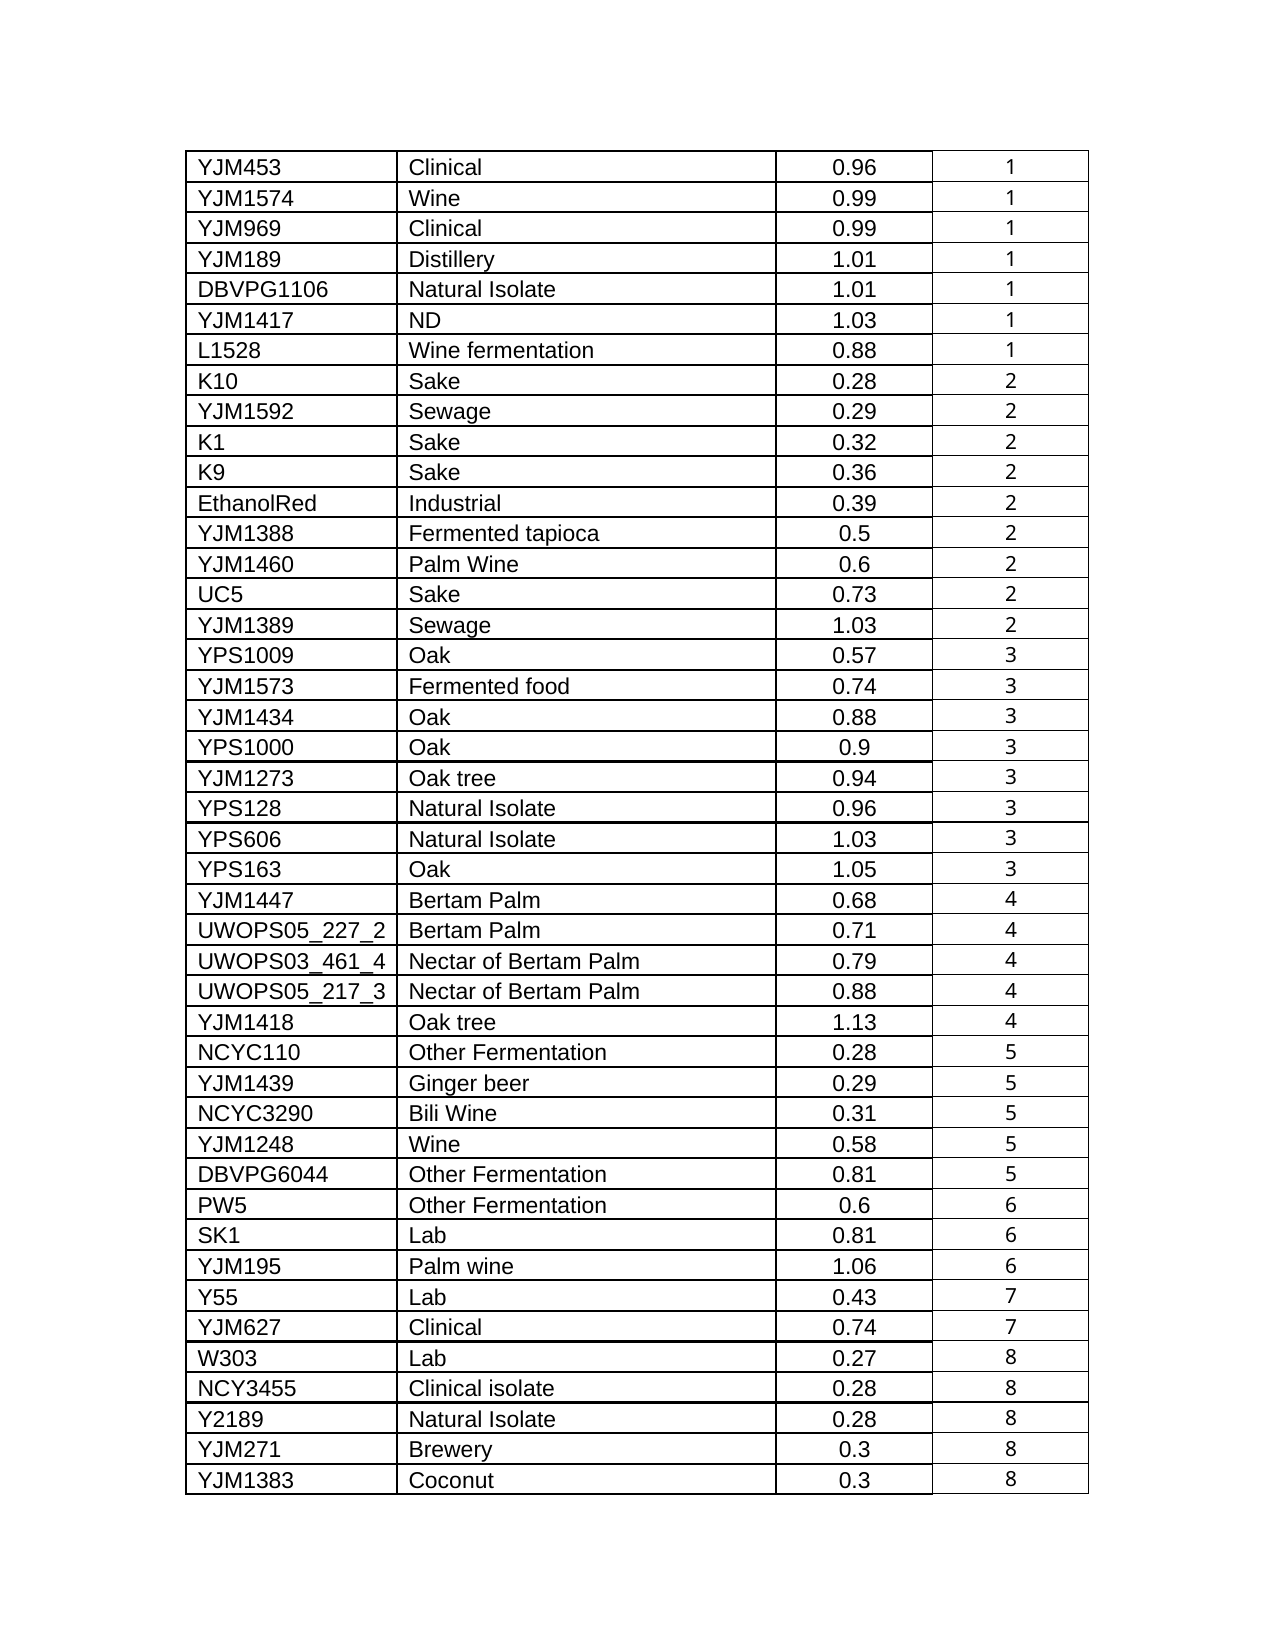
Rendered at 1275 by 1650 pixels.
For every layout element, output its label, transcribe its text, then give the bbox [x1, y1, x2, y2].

table_cell YJM1434 [187, 701, 396, 730]
table_cell 5 [933, 1036, 1088, 1066]
table_cell 5 [933, 1067, 1088, 1096]
table_cell DBVPG1106 [187, 274, 396, 303]
table_cell Y2189 [187, 1404, 396, 1432]
table_cell YJM1447 [187, 885, 396, 913]
table_cell 0.28 [777, 1037, 932, 1066]
table_cell 8 [933, 1433, 1088, 1462]
table_cell 0.94 [777, 763, 932, 791]
table_cell 0.88 [777, 335, 932, 364]
table_cell 1 [933, 212, 1088, 242]
table_cell NCYC3290 [187, 1098, 396, 1127]
table_cell Other Fermentation [398, 1190, 775, 1218]
table_cell 0.68 [777, 885, 932, 913]
table_cell Natural Isolate [398, 824, 775, 852]
table_cell YJM969 [187, 213, 396, 242]
table_cell Coconut [398, 1465, 775, 1493]
table_cell 0.99 [777, 213, 932, 242]
table_cell 1 [933, 151, 1088, 181]
table_cell K1 [187, 427, 396, 455]
table_cell 0.73 [777, 579, 932, 608]
table_cell 3 [933, 700, 1088, 730]
table_cell 8 [933, 1372, 1088, 1401]
table_cell YPS1000 [187, 732, 396, 760]
table_cell Sake [398, 366, 775, 394]
table_cell 0.99 [777, 183, 932, 211]
table_cell 1.13 [777, 1007, 932, 1035]
table_cell 0.6 [777, 1190, 932, 1218]
table_cell EthanolRed [187, 488, 396, 516]
table_cell 1.03 [777, 824, 932, 852]
table_cell 4 [933, 884, 1088, 913]
table_cell 0.81 [777, 1159, 932, 1188]
table_cell Ginger beer [398, 1068, 775, 1096]
table_cell 0.5 [777, 518, 932, 547]
table_cell Wine fermentation [398, 335, 775, 364]
table_cell 8 [933, 1464, 1088, 1493]
table_cell Bertam Palm [398, 885, 775, 913]
table_cell UWOPS05_217_3 [187, 976, 396, 1004]
table_cell 7 [933, 1280, 1088, 1310]
table_cell SK1 [187, 1220, 396, 1249]
table_cell 0.81 [777, 1220, 932, 1249]
table_cell Bertam Palm [398, 915, 775, 943]
table_cell 0.3 [777, 1434, 932, 1462]
table_cell Distillery [398, 244, 775, 272]
table_cell Wine [398, 1129, 775, 1157]
table_cell YJM195 [187, 1251, 396, 1279]
table_cell 4 [933, 975, 1088, 1004]
table_cell 0.88 [777, 976, 932, 1004]
table_cell Lab [398, 1220, 775, 1249]
table_cell 0.28 [777, 366, 932, 394]
table_cell YJM627 [187, 1312, 396, 1340]
table_cell 0.71 [777, 915, 932, 943]
table_cell 6 [933, 1250, 1088, 1279]
table_cell 0.31 [777, 1098, 932, 1127]
table_cell Other Fermentation [398, 1037, 775, 1066]
table_cell 2 [933, 395, 1088, 425]
table_cell 3 [933, 823, 1088, 852]
table_cell 0.88 [777, 701, 932, 730]
table_cell W303 [187, 1343, 396, 1371]
table_cell 0.96 [777, 793, 932, 821]
table_cell Oak [398, 732, 775, 760]
table_cell Bili Wine [398, 1098, 775, 1127]
table_cell 0.29 [777, 396, 932, 425]
table_cell L1528 [187, 335, 396, 364]
table_cell 2 [933, 456, 1088, 486]
table_cell YJM1460 [187, 549, 396, 577]
table_cell 0.28 [777, 1404, 932, 1432]
table_cell 0.74 [777, 1312, 932, 1340]
table_cell 1.06 [777, 1251, 932, 1279]
table_cell 0.9 [777, 732, 932, 760]
table_cell 1 [933, 334, 1088, 364]
table_cell 0.27 [777, 1343, 932, 1371]
table_cell Wine [398, 183, 775, 211]
table_cell YJM1388 [187, 518, 396, 547]
table_cell 1.01 [777, 274, 932, 303]
table_cell Other Fermentation [398, 1159, 775, 1188]
table_cell YJM1592 [187, 396, 396, 425]
table_cell Clinical [398, 1312, 775, 1340]
table_cell 1 [933, 304, 1088, 333]
table_cell 6 [933, 1189, 1088, 1218]
table_cell YJM189 [187, 244, 396, 272]
table_cell 1 [933, 243, 1088, 272]
table_cell Nectar of Bertam Palm [398, 976, 775, 1004]
table_cell 8 [933, 1341, 1088, 1371]
table_cell UWOPS03_461_4 [187, 946, 396, 974]
table_cell 2 [933, 609, 1088, 638]
table_cell NCY3455 [187, 1373, 396, 1401]
table_cell YJM1418 [187, 1007, 396, 1035]
table_cell YJM1389 [187, 610, 396, 638]
table_cell Nectar of Bertam Palm [398, 946, 775, 974]
table_cell Lab [398, 1343, 775, 1371]
table_cell Sewage [398, 610, 775, 638]
table_cell 4 [933, 914, 1088, 943]
table_cell K9 [187, 457, 396, 486]
table_cell Oak [398, 701, 775, 730]
table_cell Fermented tapioca [398, 518, 775, 547]
table_cell NCYC110 [187, 1037, 396, 1066]
table_cell Oak tree [398, 763, 775, 791]
table_cell DBVPG6044 [187, 1159, 396, 1188]
table_cell 0.58 [777, 1129, 932, 1157]
table_cell 8 [933, 1403, 1088, 1432]
table_cell 6 [933, 1219, 1088, 1249]
table_cell 0.32 [777, 427, 932, 455]
table_cell 1 [933, 182, 1088, 211]
table_cell 3 [933, 639, 1088, 669]
table_cell 2 [933, 578, 1088, 608]
table_cell YJM1573 [187, 671, 396, 699]
table_cell 0.74 [777, 671, 932, 699]
table_cell YJM1273 [187, 763, 396, 791]
table_cell Fermented food [398, 671, 775, 699]
table_cell YJM1417 [187, 305, 396, 333]
table_cell YPS128 [187, 793, 396, 821]
table_cell 2 [933, 365, 1088, 394]
table_cell 5 [933, 1158, 1088, 1188]
table_cell Clinical [398, 152, 775, 181]
table_cell YJM453 [187, 152, 396, 181]
table_cell Natural Isolate [398, 1404, 775, 1432]
table_cell YJM1439 [187, 1068, 396, 1096]
table_cell 1 [933, 273, 1088, 303]
table_cell 1.01 [777, 244, 932, 272]
table_cell YJM1248 [187, 1129, 396, 1157]
table_cell 2 [933, 487, 1088, 516]
table_cell YPS1009 [187, 640, 396, 669]
table_cell YJM1574 [187, 183, 396, 211]
table_cell Industrial [398, 488, 775, 516]
table_cell 1.03 [777, 610, 932, 638]
table_cell YJM271 [187, 1434, 396, 1462]
table_cell 0.36 [777, 457, 932, 486]
table_cell 0.43 [777, 1281, 932, 1310]
table_cell UWOPS05_227_2 [187, 915, 396, 943]
table_cell YJM1383 [187, 1465, 396, 1493]
table_cell PW5 [187, 1190, 396, 1218]
table_cell 3 [933, 761, 1088, 791]
table_cell 2 [933, 517, 1088, 547]
table_cell 1.05 [777, 854, 932, 882]
table_cell 1.03 [777, 305, 932, 333]
table_cell Natural Isolate [398, 793, 775, 821]
table_cell 0.96 [777, 152, 932, 181]
table_cell ND [398, 305, 775, 333]
table_cell YPS163 [187, 854, 396, 882]
table_cell Sake [398, 457, 775, 486]
table_cell Palm wine [398, 1251, 775, 1279]
table_cell K10 [187, 366, 396, 394]
table_cell 4 [933, 945, 1088, 974]
table_cell 0.28 [777, 1373, 932, 1401]
table_cell 3 [933, 792, 1088, 821]
table_cell 0.6 [777, 549, 932, 577]
table_cell Palm Wine [398, 549, 775, 577]
table_cell 0.79 [777, 946, 932, 974]
table_cell 0.29 [777, 1068, 932, 1096]
table_cell 0.3 [777, 1465, 932, 1493]
table_cell Oak [398, 854, 775, 882]
table_cell 2 [933, 548, 1088, 577]
table_cell 4 [933, 1006, 1088, 1035]
table_cell UC5 [187, 579, 396, 608]
table_cell 7 [933, 1311, 1088, 1340]
table_cell Brewery [398, 1434, 775, 1462]
table_cell Natural Isolate [398, 274, 775, 303]
table_cell Lab [398, 1281, 775, 1310]
table_cell Sewage [398, 396, 775, 425]
table_cell 3 [933, 853, 1088, 882]
table_cell 0.57 [777, 640, 932, 669]
table_cell YPS606 [187, 824, 396, 852]
table_cell 3 [933, 670, 1088, 699]
table_cell 2 [933, 426, 1088, 455]
table_cell Y55 [187, 1281, 396, 1310]
table_cell Clinical [398, 213, 775, 242]
table_cell Clinical isolate [398, 1373, 775, 1401]
table_cell 5 [933, 1097, 1088, 1127]
table_cell 3 [933, 731, 1088, 760]
table_cell Oak tree [398, 1007, 775, 1035]
table_cell Sake [398, 427, 775, 455]
table_cell Sake [398, 579, 775, 608]
table_cell 5 [933, 1128, 1088, 1157]
table_cell 0.39 [777, 488, 932, 516]
table_cell Oak [398, 640, 775, 669]
